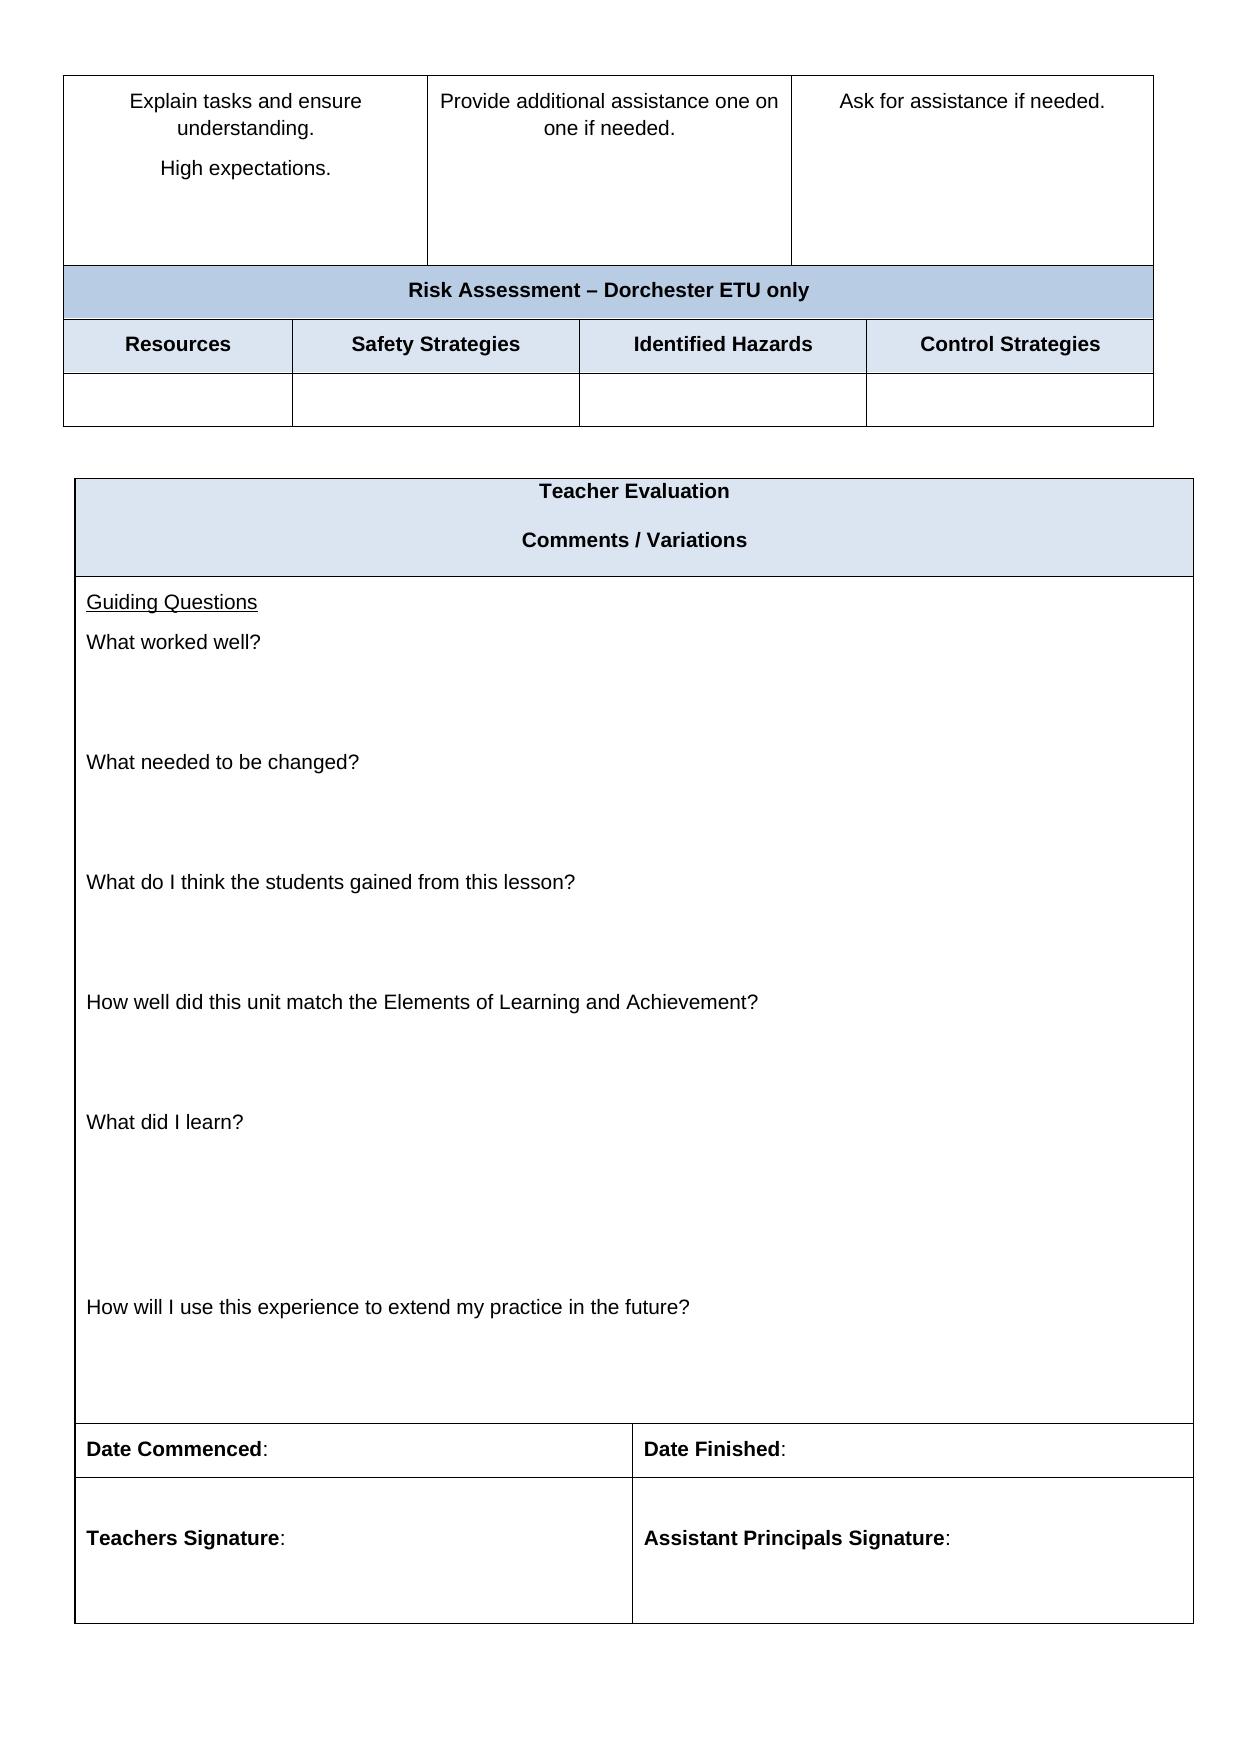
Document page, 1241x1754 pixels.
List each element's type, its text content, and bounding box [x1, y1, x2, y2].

table_cell Date Finished: [633, 1424, 1193, 1477]
table_cell Risk Assessment – Dorchester ETU only [64, 266, 1153, 318]
table_cell [580, 374, 866, 426]
table_cell Ask for assistance if needed. [792, 76, 1153, 265]
table_cell Assistant Principals Signature: [633, 1478, 1193, 1623]
table_cell Identified Hazards [580, 320, 866, 372]
table_cell [64, 374, 292, 426]
table_cell Teachers Signature: [76, 1478, 632, 1623]
table_header Teacher Evaluation Comments / Variations [76, 479, 1193, 576]
table_cell Guiding Questions What worked well? What needed to be changed? What do I think the students gained from this lesson? How well did this unit match the Elements of Learning and Achievement? What did I learn? How will I use this experience to extend my practice in the future? [76, 577, 1193, 1423]
table_cell [293, 374, 579, 426]
table_cell [867, 374, 1153, 426]
table_cell Date Commenced: [76, 1424, 632, 1477]
table_cell Safety Strategies [293, 320, 579, 372]
table_cell Control Strategies [867, 320, 1153, 372]
table_cell Explain tasks and ensure understanding. High expectations. [64, 76, 427, 265]
table_cell Provide additional assistance one on one if needed. [428, 76, 791, 265]
table_cell Resources [64, 320, 292, 372]
